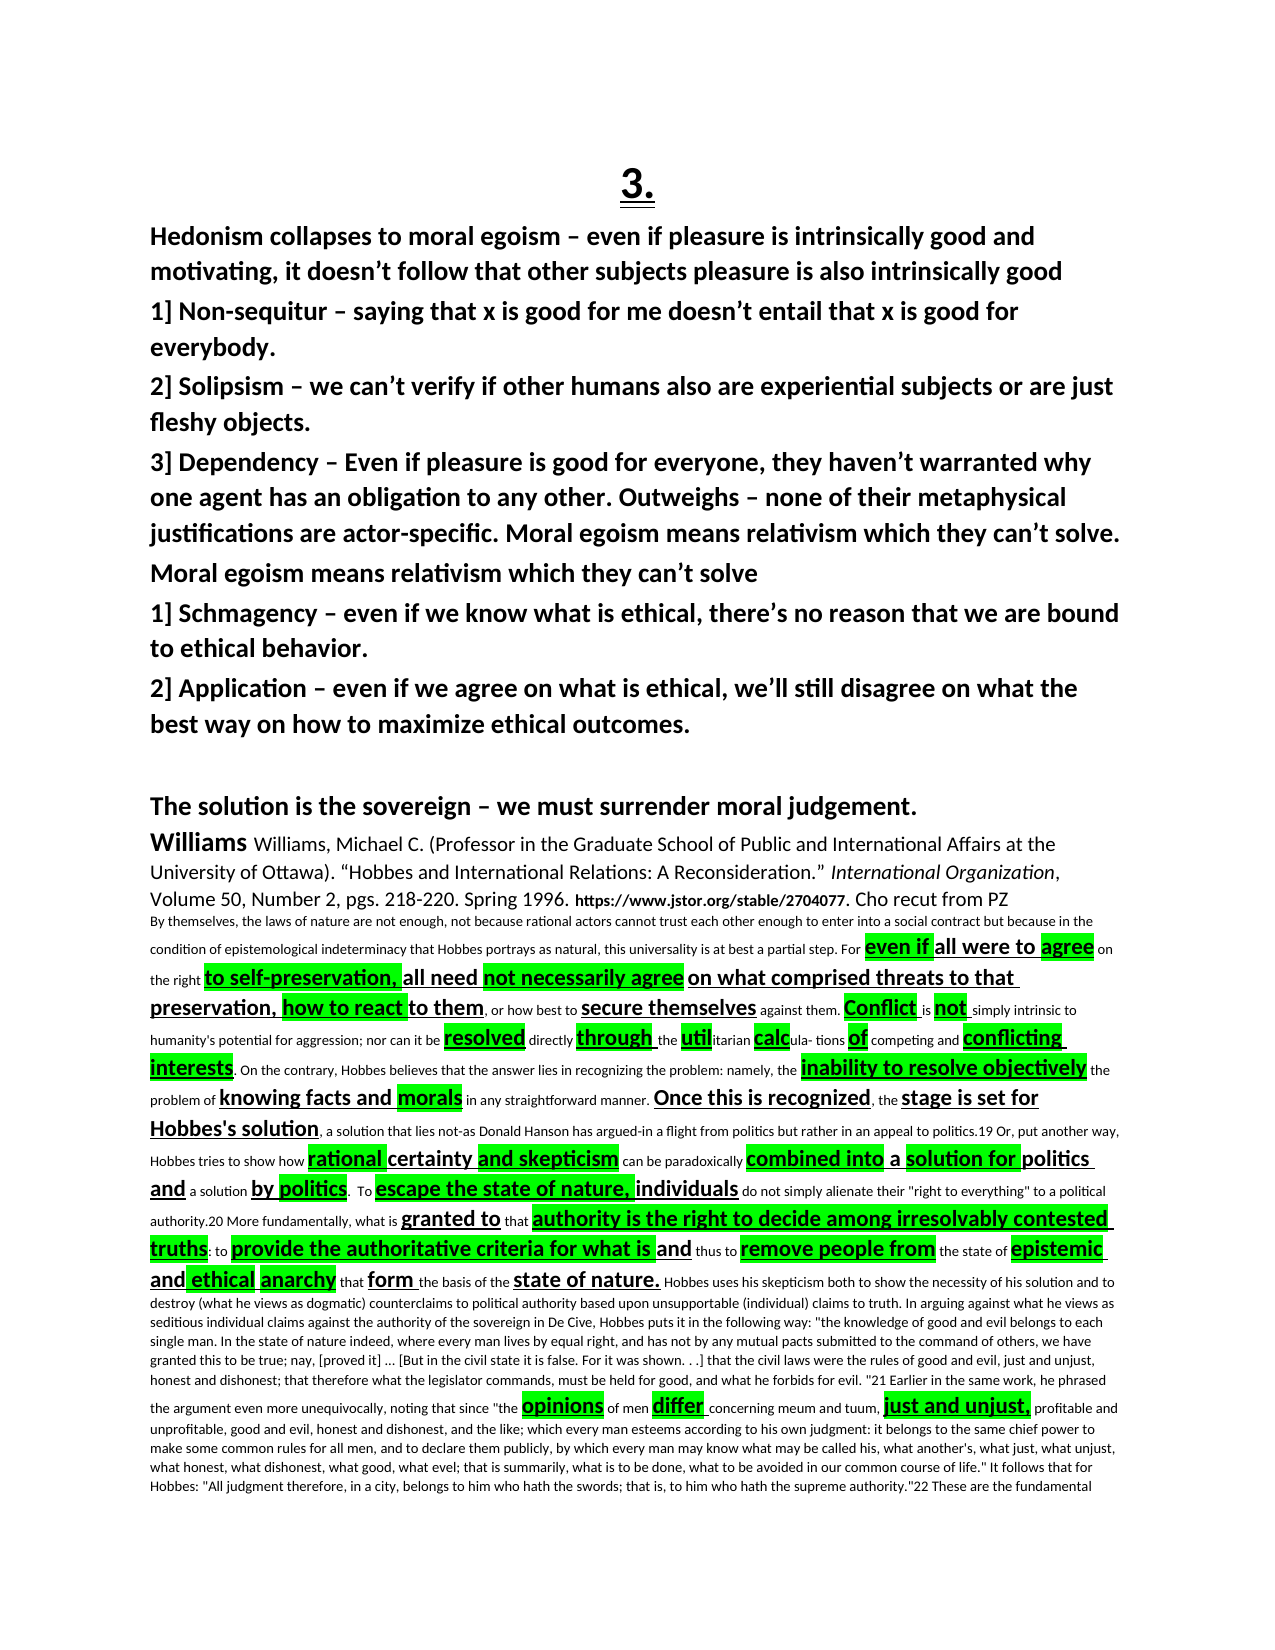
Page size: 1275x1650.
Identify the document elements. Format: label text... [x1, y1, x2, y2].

subtitle 2] Solipsism – we can’t verify if other humans also are experiential subjects or are just fleshy objects. [150, 369, 1125, 438]
subtitle 1] Non-sequitur – saying that x is good for me doesn’t entail that x is good for everybody. [150, 294, 1125, 363]
subtitle Moral egoism means relativism which they can’t solve [150, 556, 1125, 589]
subtitle 2] Application – even if we agree on what is ethical, we’ll still disagree on what the best way on how to maximize ethical outcomes. [150, 671, 1125, 740]
subtitle 3. [150, 154, 1125, 210]
subtitle 1] Schmagency – even if we know what is ethical, there’s no reason that we are bound to ethical behavior. [150, 596, 1125, 664]
text Williams Williams, Michael C. (Professor in the Graduate School of Public and International Affairs at the University of Ottawa). “Hobbes and International Relations: A Reconsideration.” International Organization, Volume 50, Number 2, pgs. 218-220. Spring 1996. https://www.jstor.org/stable/2704077. Cho recut from PZ [150, 825, 1125, 911]
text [150, 912, 1125, 1496]
subtitle The solution is the sovereign – we must surrender moral judgement. [150, 789, 1125, 822]
subtitle 3] Dependency – Even if pleasure is good for everyone, they haven’t warranted why one agent has an obligation to any other. Outweighs – none of their metaphysical justifications are actor-specific. Moral egoism means relativism which they can’t solve. [150, 445, 1125, 549]
subtitle Hedonism collapses to moral egoism – even if pleasure is intrinsically good and motivating, it doesn’t follow that other subjects pleasure is also intrinsically good [150, 219, 1125, 287]
